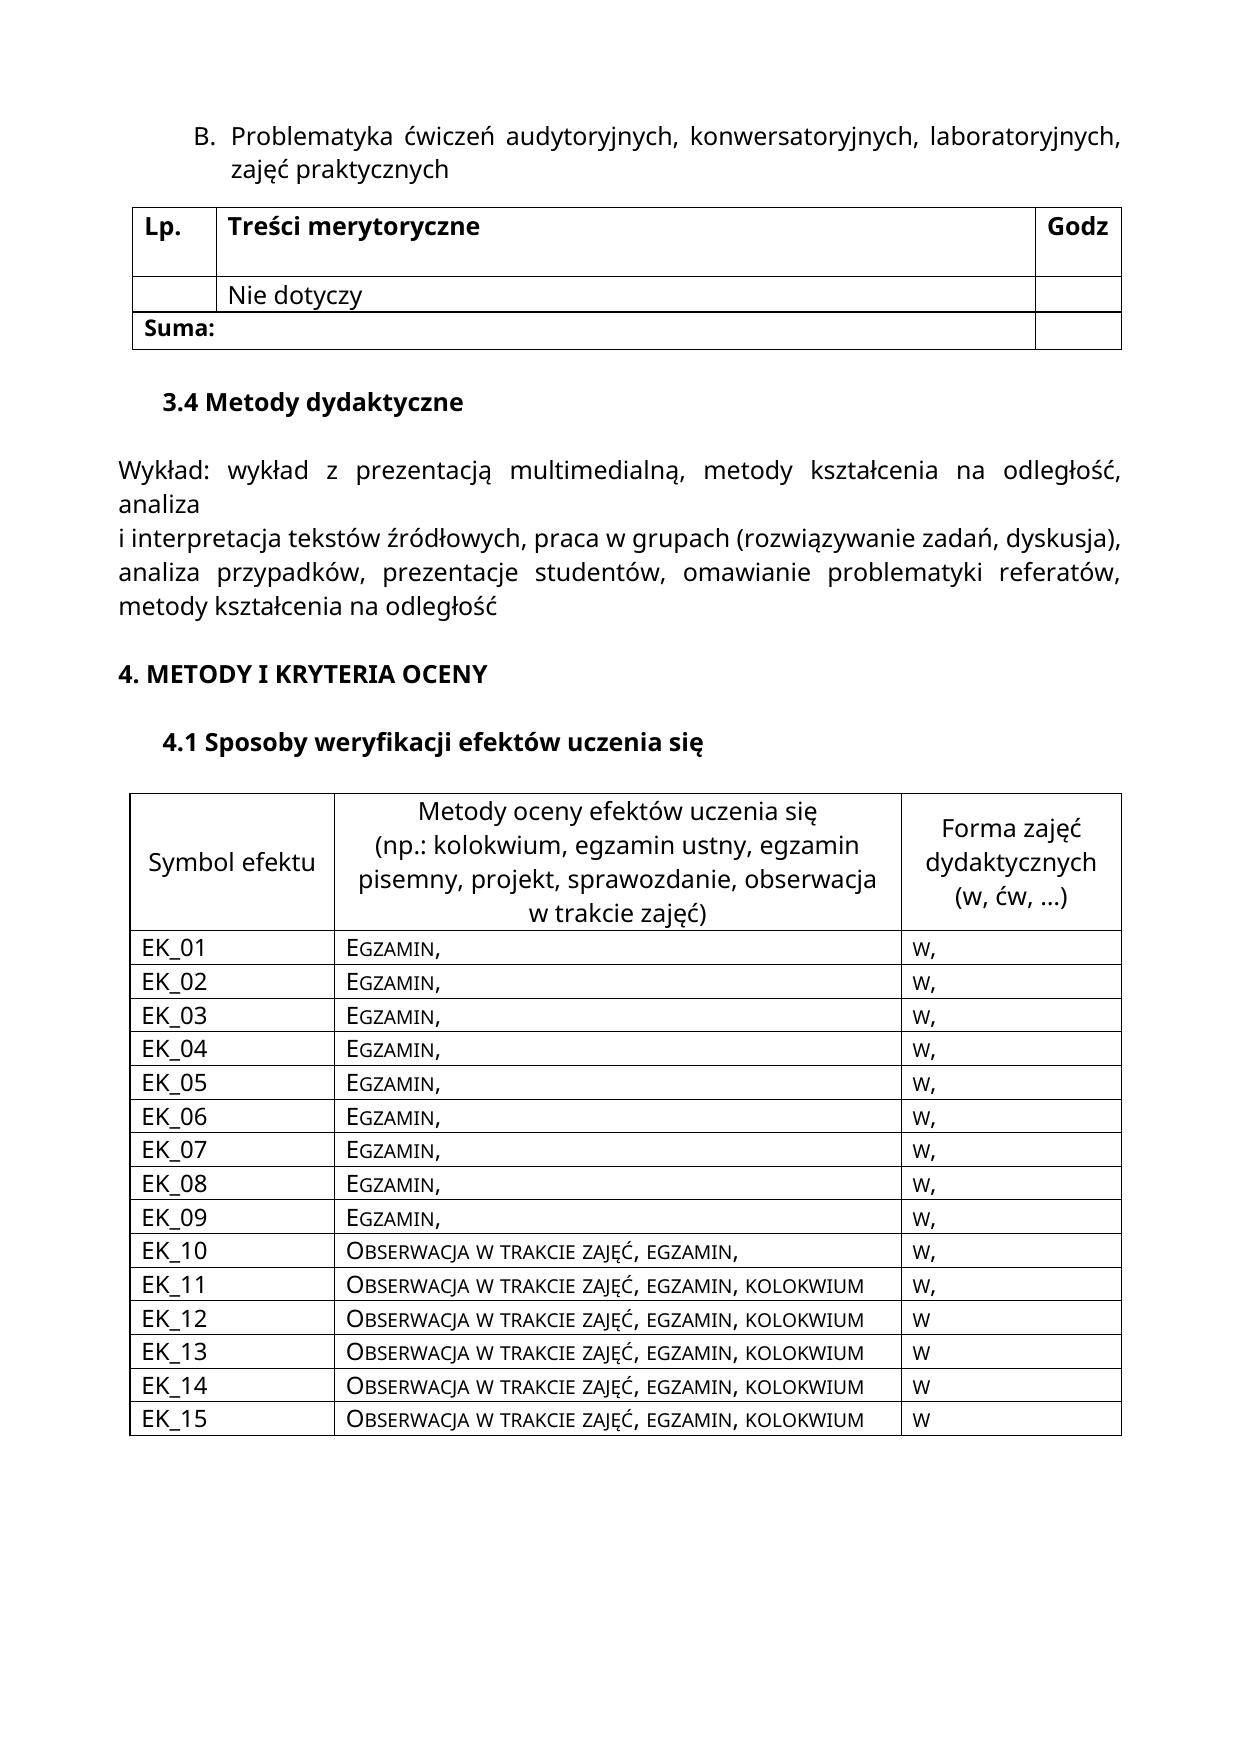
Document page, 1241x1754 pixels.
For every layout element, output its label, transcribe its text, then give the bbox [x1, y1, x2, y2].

table_cell EK_06 [131, 1100, 334, 1132]
table_cell w, [902, 931, 1121, 964]
table_header Lp. [133, 208, 216, 276]
table_cell EK_07 [131, 1133, 334, 1166]
table_cell EK_05 [131, 1066, 334, 1098]
table_cell w, [902, 1066, 1121, 1098]
table_cell [133, 277, 216, 311]
table_cell EK_08 [131, 1167, 334, 1199]
table_cell EK_12 [131, 1301, 334, 1334]
table_cell Obserwacja w trakcie zajęć, egzamin, kolokwium [335, 1402, 901, 1435]
table_cell Egzamin, [335, 999, 901, 1031]
table_cell Egzamin, [335, 931, 901, 964]
table_cell EK_11 [131, 1268, 334, 1300]
table_cell w, [902, 1100, 1121, 1132]
table_cell w [902, 1301, 1121, 1334]
table_cell Obserwacja w trakcie zajęć, egzamin, kolokwium [335, 1369, 901, 1401]
table_cell [1036, 277, 1121, 311]
table_cell EK_02 [131, 965, 334, 997]
table_cell Nie dotyczy [217, 277, 1035, 311]
table_cell EK_10 [131, 1234, 334, 1267]
table_header Forma zajęć dydaktycznych (w, ćw, …) [902, 794, 1121, 930]
text 3.4 Metody dydaktyczne [162, 384, 1122, 418]
table_cell Egzamin, [335, 1100, 901, 1132]
table_cell w, [902, 1133, 1121, 1166]
table_cell EK_03 [131, 999, 334, 1031]
table_cell Suma: [133, 313, 1035, 349]
table_header Symbol efektu [131, 794, 334, 930]
table_cell w, [902, 999, 1121, 1031]
list Problematyka ćwiczeń audytoryjnych, konwersatoryjnych, laboratoryjnych, zajęć praktycznych [193, 118, 1122, 186]
text Wykład: wykład z prezentacją multimedialną, metody kształcenia na odległość, analiza i interpretacja tekstów źródłowych, praca w grupach (rozwiązywanie zadań, dyskusja), analiza przypadków, prezentacje studentów, omawianie problematyki referatów, metody kształcenia na odległość [118, 452, 1122, 623]
table_header Metody oceny efektów uczenia się (np.: kolokwium, egzamin ustny, egzamin pisemny, projekt, sprawozdanie, obserwacja w trakcie zajęć) [335, 794, 901, 930]
table_cell EK_13 [131, 1335, 334, 1368]
table_cell Egzamin, [335, 1032, 901, 1065]
table_cell w, [902, 1200, 1121, 1233]
table_cell w, [902, 1032, 1121, 1065]
table_cell Obserwacja w trakcie zajęć, egzamin, kolokwium [335, 1301, 901, 1334]
table_cell w, [902, 965, 1121, 997]
table_cell Obserwacja w trakcie zajęć, egzamin, [335, 1234, 901, 1267]
table_cell EK_14 [131, 1369, 334, 1401]
table_cell Egzamin, [335, 1167, 901, 1199]
table_cell w [902, 1402, 1121, 1435]
text 4. METODY I KRYTERIA OCENY [118, 657, 1122, 691]
table_cell Egzamin, [335, 965, 901, 997]
table_cell EK_04 [131, 1032, 334, 1065]
table_cell Egzamin, [335, 1066, 901, 1098]
table_cell w, [902, 1268, 1121, 1300]
table_cell EK_15 [131, 1402, 334, 1435]
table_header Treści merytoryczne [217, 208, 1035, 276]
text 4.1 Sposoby weryfikacji efektów uczenia się [162, 725, 1122, 759]
table_cell w [902, 1335, 1121, 1368]
table_cell EK_09 [131, 1200, 334, 1233]
table_cell Egzamin, [335, 1133, 901, 1166]
table_cell w, [902, 1167, 1121, 1199]
table_cell Egzamin, [335, 1200, 901, 1233]
table_cell EK_01 [131, 931, 334, 964]
table_cell w, [902, 1234, 1121, 1267]
table_header Godz. [1036, 208, 1121, 276]
table_cell w [902, 1369, 1121, 1401]
table_cell [1036, 313, 1121, 349]
table_cell Obserwacja w trakcie zajęć, egzamin, kolokwium [335, 1268, 901, 1300]
table_cell Obserwacja w trakcie zajęć, egzamin, kolokwium [335, 1335, 901, 1368]
